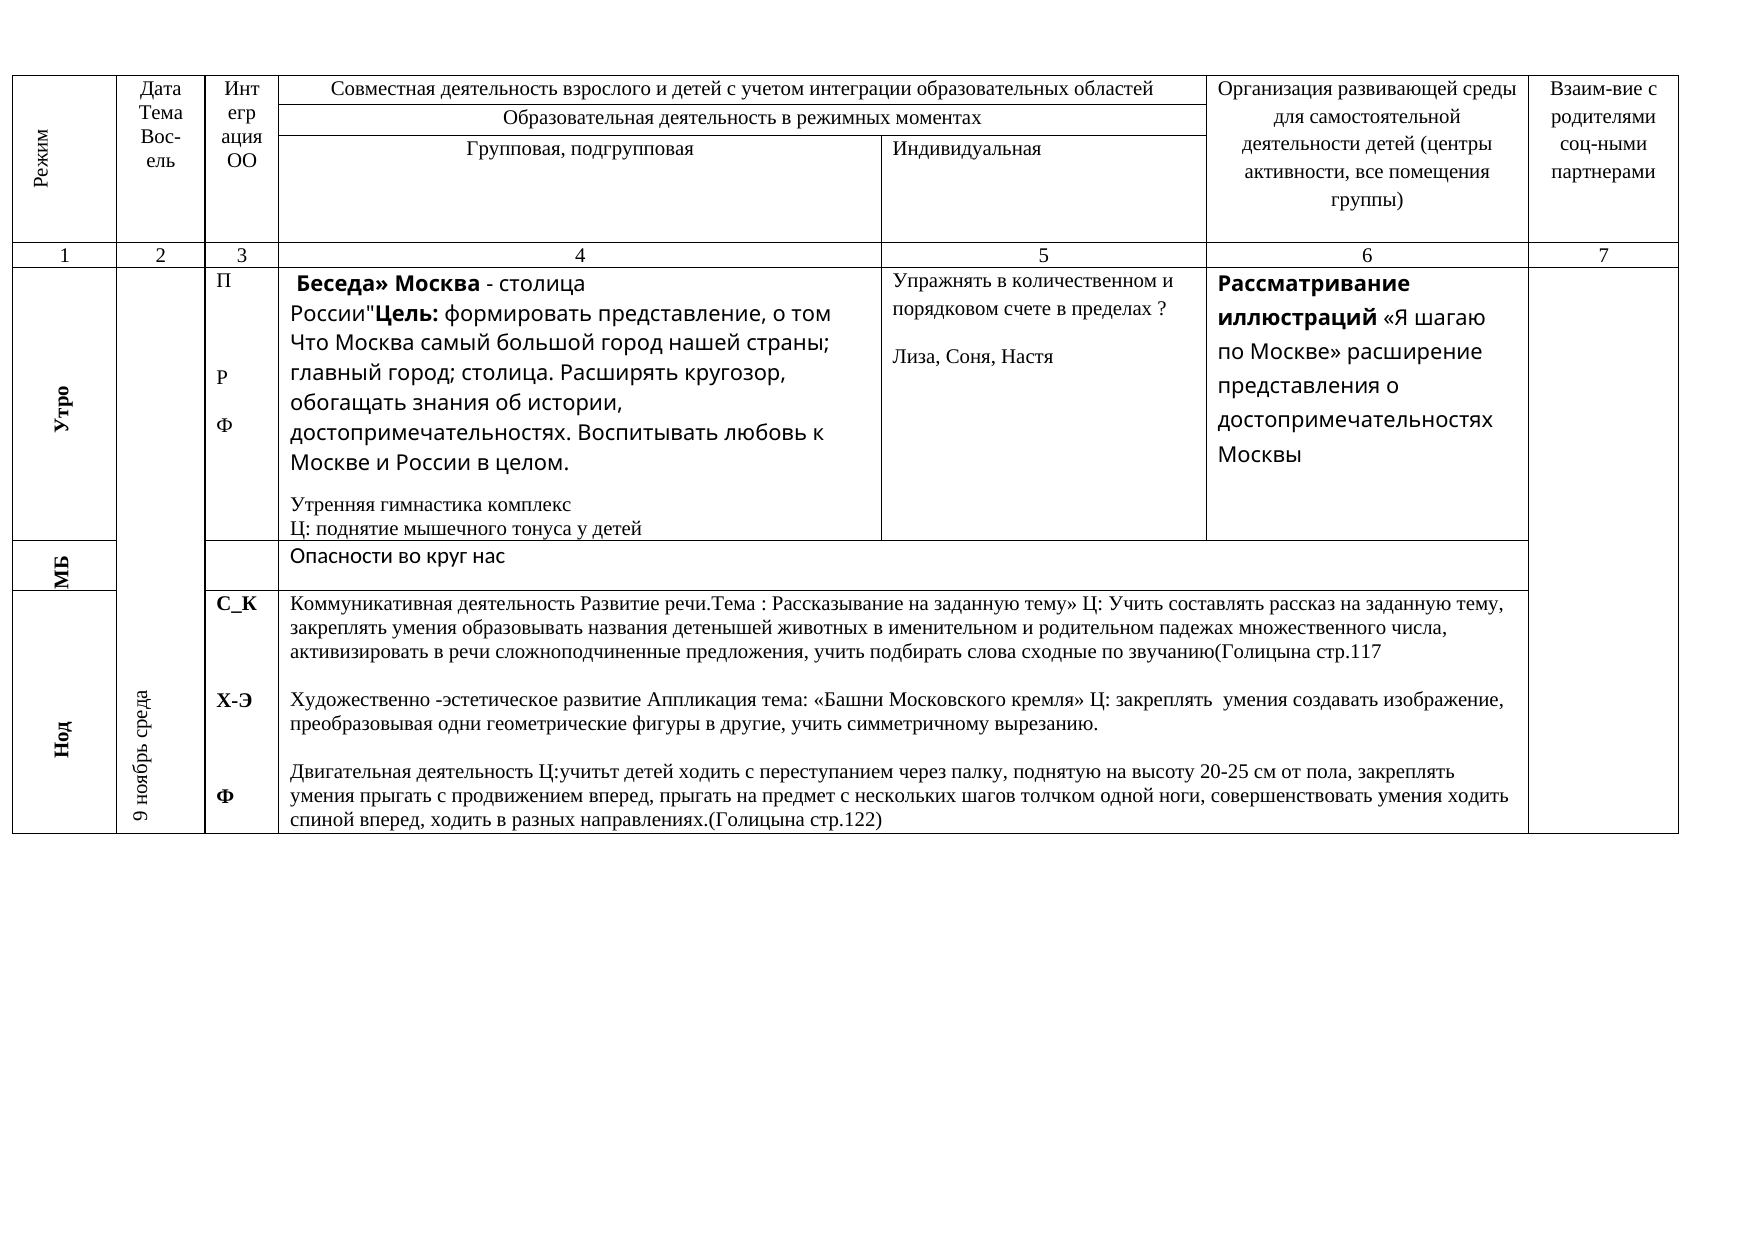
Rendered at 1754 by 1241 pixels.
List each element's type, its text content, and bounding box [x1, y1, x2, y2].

table_cell П Р Ф [206, 268, 278, 540]
table_cell [206, 541, 278, 589]
table_cell Утро [13, 268, 116, 540]
table_cell Рассматривание иллюстраций «Я шагаю по Москве» расширение представления о достопримечательностях Москвы [1207, 268, 1528, 540]
table_cell 4 [279, 243, 881, 267]
table_cell 9 ноябрь среда Воспитатель: Белоусова Е.А. [117, 268, 204, 833]
table_cell Опасности во круг нас [279, 541, 1528, 589]
table_cell [1529, 268, 1678, 833]
table_cell Беседа» Москва - столица России"Цель: формировать представление, о том Что Москва самый большой город нашей страны; главный город; столица. Расширять кругозор, обогащать знания об истории, достопримечательностях. Воспитывать любовь к Москве и России в целом. Утренняя гимнастика комплекс Ц: поднятие мышечного тонуса у детей [279, 268, 881, 540]
table_cell 7 [1529, 243, 1678, 267]
table_cell С_К Х-Э Ф [206, 591, 278, 833]
table_cell МБ [13, 541, 116, 589]
table_header Совместная деятельность взрослого и детей с учетом интеграции образовательных областей [279, 76, 1206, 104]
table_cell Нод [13, 591, 116, 833]
table_cell Групповая, подгрупповая [279, 136, 881, 242]
table_cell 2 [117, 243, 204, 267]
table_header Организация развивающей среды для самостоятельной деятельности детей (центры активности, все помещения группы) [1207, 76, 1528, 242]
table_cell Образовательная деятельность в режимных моментах [279, 105, 1206, 135]
table_cell 6 [1207, 243, 1528, 267]
table_header Инт егр ация ОО [206, 76, 278, 242]
table_header Дата Тема Вос-ель [117, 76, 204, 242]
table_cell Индивидуальная [882, 136, 1206, 242]
table_cell Коммуникативная деятельность Развитие речи.Тема : Рассказывание на заданную тему» Ц: Учить составлять рассказ на заданную тему, закреплять умения образовывать названия детенышей животных в именительном и родительном падежах множественного числа, активизировать в речи сложноподчиненные предложения, учить подбирать слова сходные по звучанию(Голицына стр.117 Художественно -эстетическое развитие Аппликация тема: «Башни Московского кремля» Ц: закреплять умения создавать изображение, преобразовывая одни геометрические фигуры в другие, учить симметричному вырезанию. Двигательная деятельность Ц:учитьт детей ходить с переступанием через палку, поднятую на высоту 20-25 см от пола, закреплять умения прыгать с продвижением вперед, прыгать на предмет с нескольких шагов толчком одной ноги, совершенствовать умения ходить спиной вперед, ходить в разных направлениях.(Голицына стр.122) [279, 591, 1528, 833]
table_cell 3 [206, 243, 278, 267]
table_cell Упражнять в количественном и порядковом счете в пределах ? Лиза, Соня, Настя [882, 268, 1206, 540]
table_header Режим [13, 76, 116, 242]
table_cell 5 [882, 243, 1206, 267]
table_header Взаим-вие с родителями соц-ными партнерами [1529, 76, 1678, 242]
table_cell 1 [13, 243, 116, 267]
